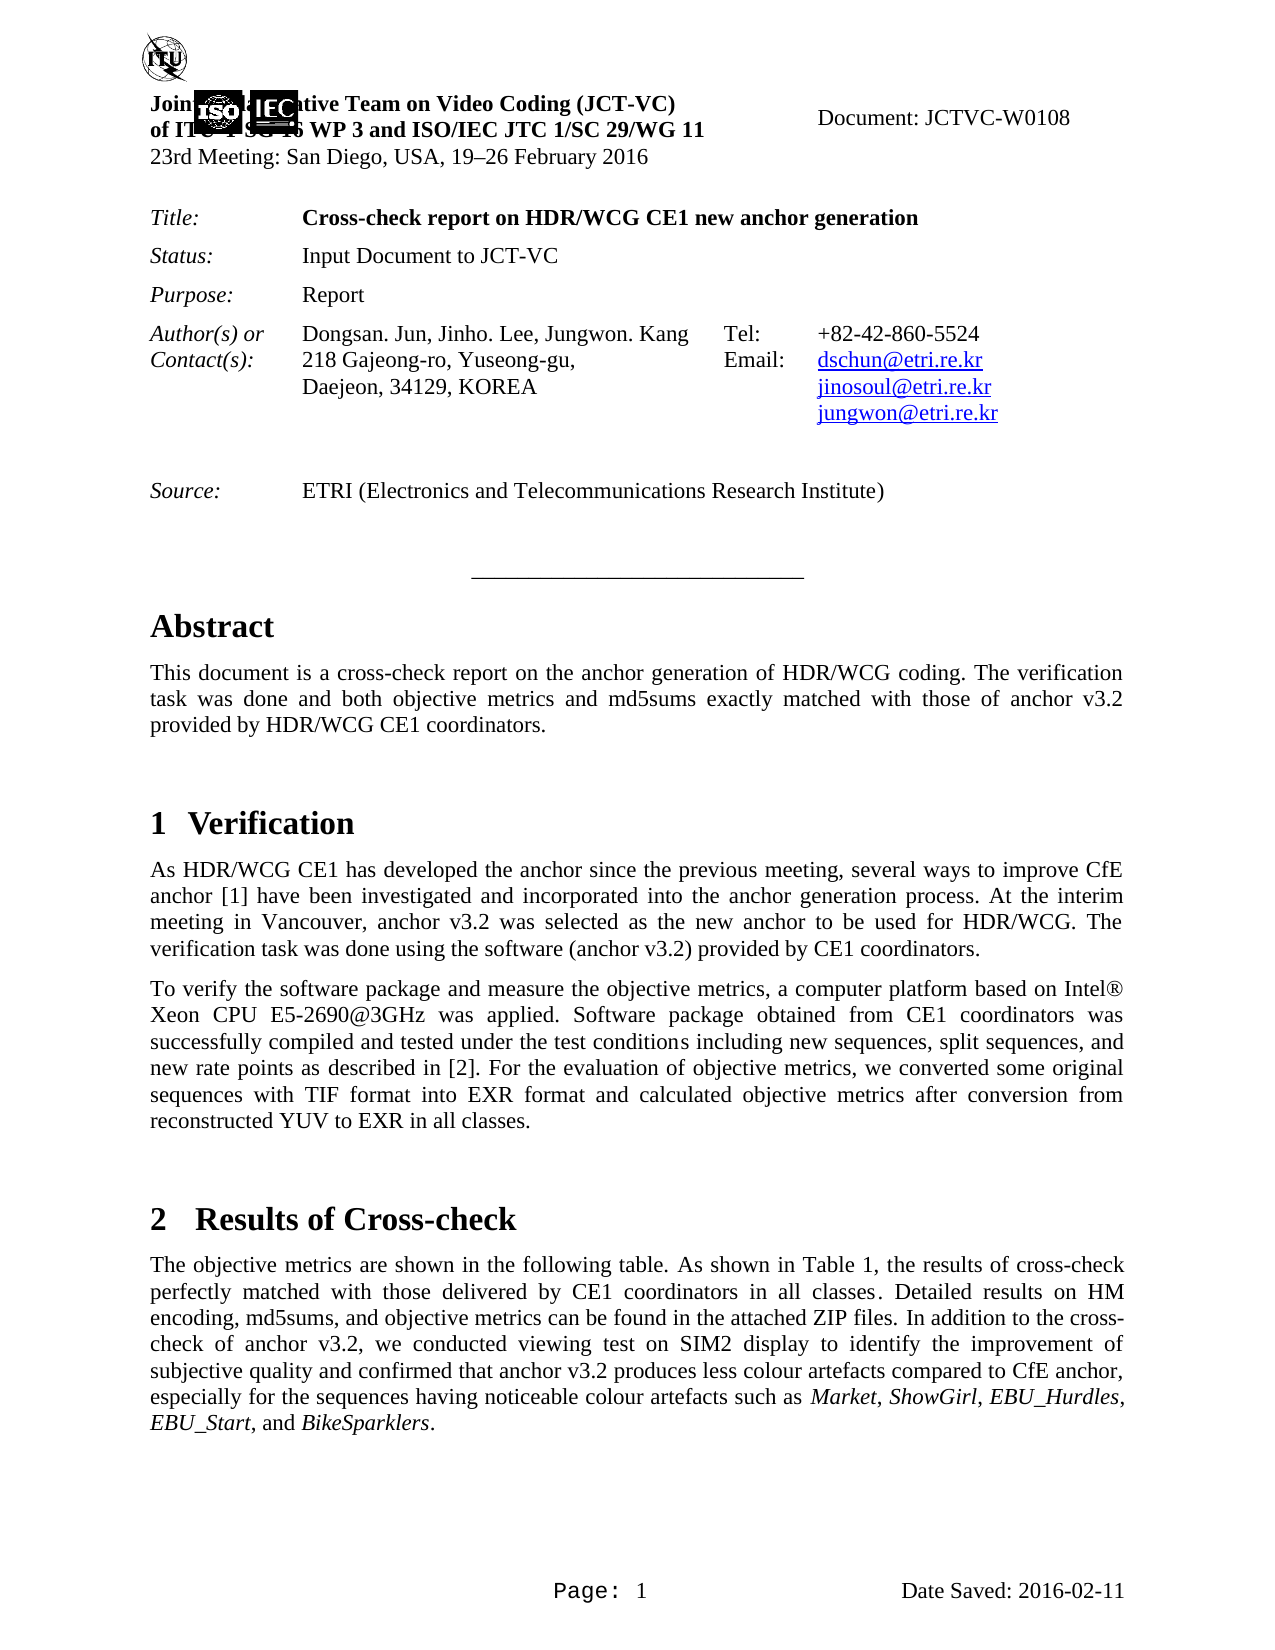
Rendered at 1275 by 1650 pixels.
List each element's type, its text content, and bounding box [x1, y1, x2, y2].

table_cell +82-42-860-5524 dschun@etri.re.kr jinosoul@etri.re.kr jungwon@etri.re.kr [806, 314, 1136, 471]
picture [194, 90, 243, 134]
table_cell Status: [139, 236, 291, 275]
table_cell Tel: Email: [713, 314, 806, 471]
subtitle Results of Cross-check [150, 1199, 1125, 1237]
subtitle Verification [150, 803, 1125, 841]
picture [250, 90, 299, 134]
table_cell Input Document to JCT-VC [291, 236, 1136, 275]
table_cell Purpose: [139, 275, 291, 314]
text As HDR/WCG CE1 has developed the anchor since the previous meeting, several ways to improve CfE anchor [1] have been investigated and incorporated into the anchor generation process. At the interim meeting in Vancouver, anchor v3.2 was selected as the new anchor to be used for HDR/WCG. The verification task was done using the software (anchor v3.2) provided by CE1 coordinators. [150, 856, 1125, 961]
text This document is a cross-check report on the anchor generation of HDR/WCG coding. The verification task was done and both objective metrics and md5sums exactly matched with those of anchor v3.2 provided by HDR/WCG CE1 coordinators. [150, 658, 1125, 738]
table_header Cross-check report on HDR/WCG CE1 new anchor generation [291, 198, 1136, 236]
text The objective metrics are shown in the following table. As shown in Table 1, the results of cross-check perfectly matched with those delivered by CE1 coordinators in all classes. Detailed results on HM encoding, md5sums, and objective metrics can be found in the attached ZIP files. In addition to the cross-check of anchor v3.2, we conducted viewing test on SIM2 display to identify the improvement of subjective quality and confirmed that anchor v3.2 produces less colour artefacts compared to CfE anchor, especially for the sequences having noticeable colour artefacts such as Market, ShowGirl, EBU_Hurdles, EBU_Start, and BikeSparklers. [150, 1251, 1125, 1436]
table_cell Author(s) or Contact(s): [139, 314, 291, 471]
table_header Title: [139, 198, 291, 236]
text _____________________________ [150, 555, 1125, 581]
table_header Document: JCTVC-W0108 [806, 90, 1136, 171]
table_header Joint Collaborative Team on Video Coding (JCT-VC) of ITU-T SG 16 WP 3 and ISO/IEC JTC 1/SC 29/WG 11 23rd Meeting: San Diego, USA, 19–26 February 2016 [139, 90, 806, 171]
text To verify the software package and measure the objective metrics, a computer platform based on Intel® Xeon CPU E5-2690@3GHz was applied. Software package obtained from CE1 coordinators was successfully compiled and tested under the test conditions including new sequences, split sequences, and new rate points as described in [2]. For the evaluation of objective metrics, we converted some original sequences with TIF format into EXR format and calculated objective metrics after conversion from reconstructed YUV to EXR in all classes. [150, 975, 1125, 1133]
subtitle Abstract [150, 606, 1125, 644]
table_cell ETRI (Electronics and Telecommunications Research Institute) [291, 471, 1136, 542]
table_cell Source: [139, 471, 291, 542]
table_cell Dongsan. Jun, Jinho. Lee, Jungwon. Kang 218 Gajeong-ro, Yuseong-gu, Daejeon, 34129, KOREA [291, 314, 712, 471]
table_cell Report [291, 275, 1136, 314]
